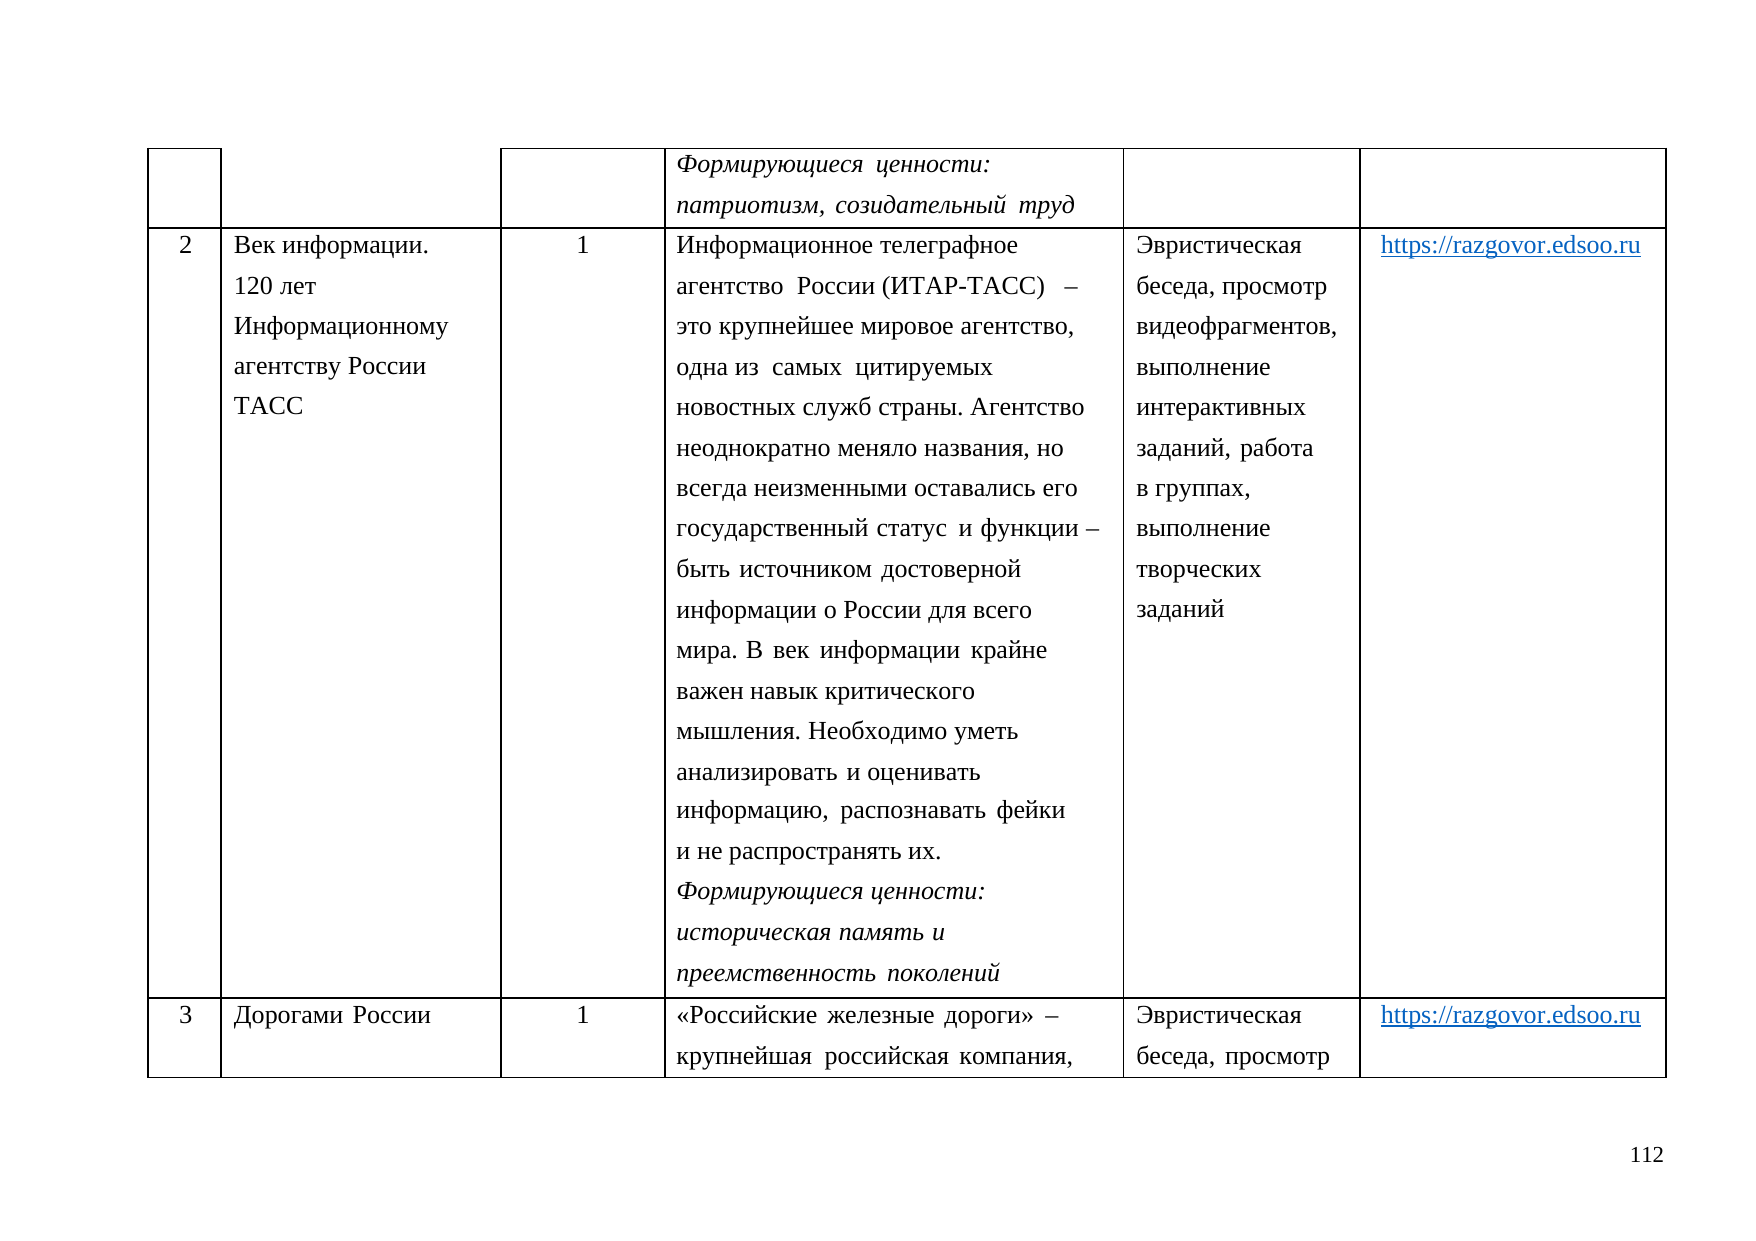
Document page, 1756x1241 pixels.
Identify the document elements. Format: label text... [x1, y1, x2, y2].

table_header [1361, 149, 1665, 227]
table_cell 2 [149, 229, 220, 997]
table_cell https://razgovor.edsoo.ru [1361, 229, 1665, 997]
table_header [502, 149, 664, 227]
table_cell Эвристическая беседа, просмотр [1124, 999, 1359, 1077]
table_cell «Российские железные дороги» – крупнейшая российская компания, [666, 999, 1123, 1077]
table_cell 1 [502, 999, 664, 1077]
table_cell Дорогами России [222, 999, 500, 1077]
table_header Формирующиеся ценности: патриотизм, созидательный труд [666, 149, 1123, 227]
table_cell Век информации. 120 лет Информационному агентству России ТАСС [222, 229, 500, 997]
table_cell https://razgovor.edsoo.ru [1361, 999, 1665, 1077]
table_header [149, 149, 220, 227]
table_header [222, 148, 500, 227]
table_cell 3 [149, 999, 220, 1077]
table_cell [1124, 229, 1359, 997]
table_cell Информационное телеграфное агентство России (ИТАР-ТАСС) – это крупнейшее мировое агентство, одна из самых цитируемых новостных служб страны. Агентство неоднократно меняло названия, но всегда неизменными оставались его государственный статус и функции – быть источником достоверной информации о России для всего мира. В век информации крайне важен навык критического мышления. Необходимо уметь анализировать и оценивать информацию, распознавать фейки и не распространять их. Формирующиеся ценности: историческая память и преемственность поколений [666, 229, 1123, 997]
table_cell 1 [502, 229, 664, 997]
table_header [1124, 149, 1359, 227]
